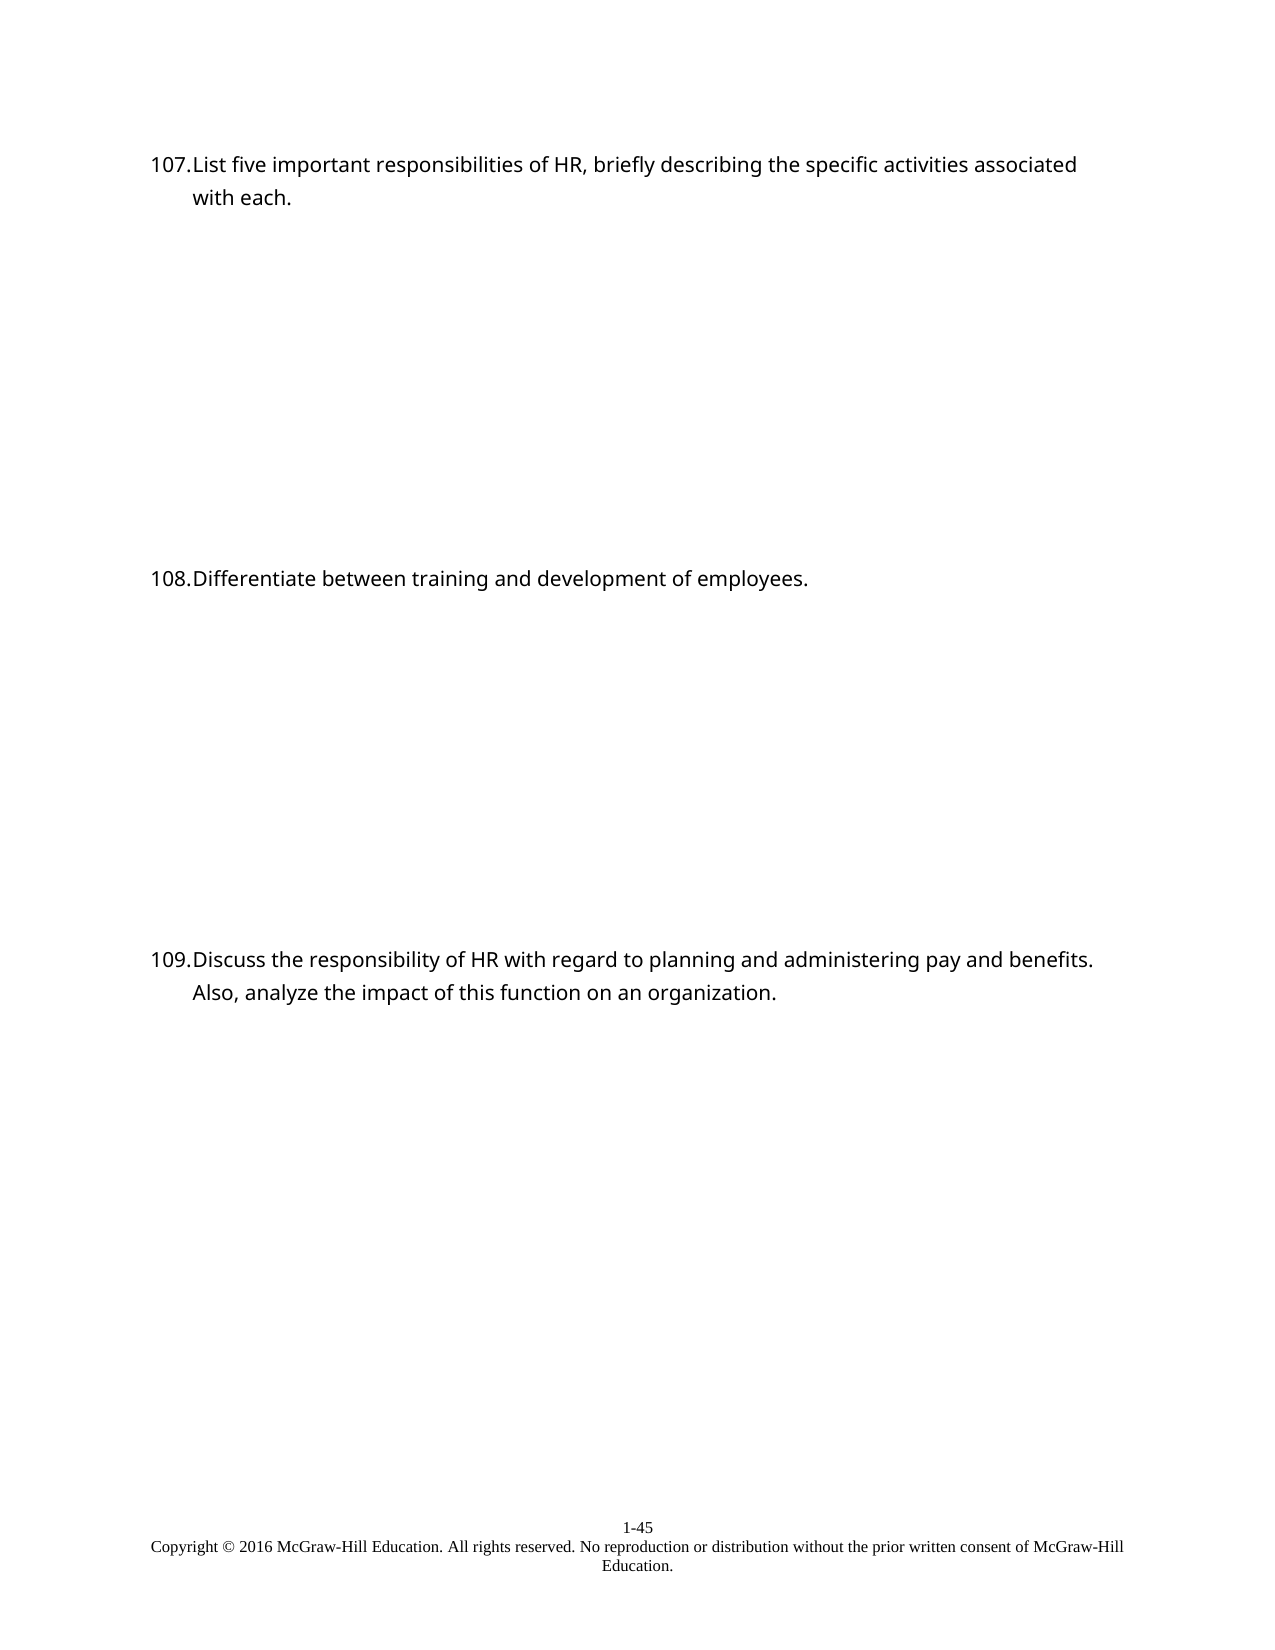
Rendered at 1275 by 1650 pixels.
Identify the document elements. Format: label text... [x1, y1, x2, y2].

table_header 108. [150, 564, 192, 916]
table_header 107. [150, 150, 192, 534]
table_header 109. [150, 945, 192, 1330]
table_header List five important responsibilities of HR, briefly describing the specific activities associated with each. [193, 150, 1125, 534]
table_header Discuss the responsibility of HR with regard to planning and administering pay and benefits. Also, analyze the impact of this function on an organization. [193, 945, 1125, 1330]
table_header Differentiate between training and development of employees. [193, 564, 1125, 916]
